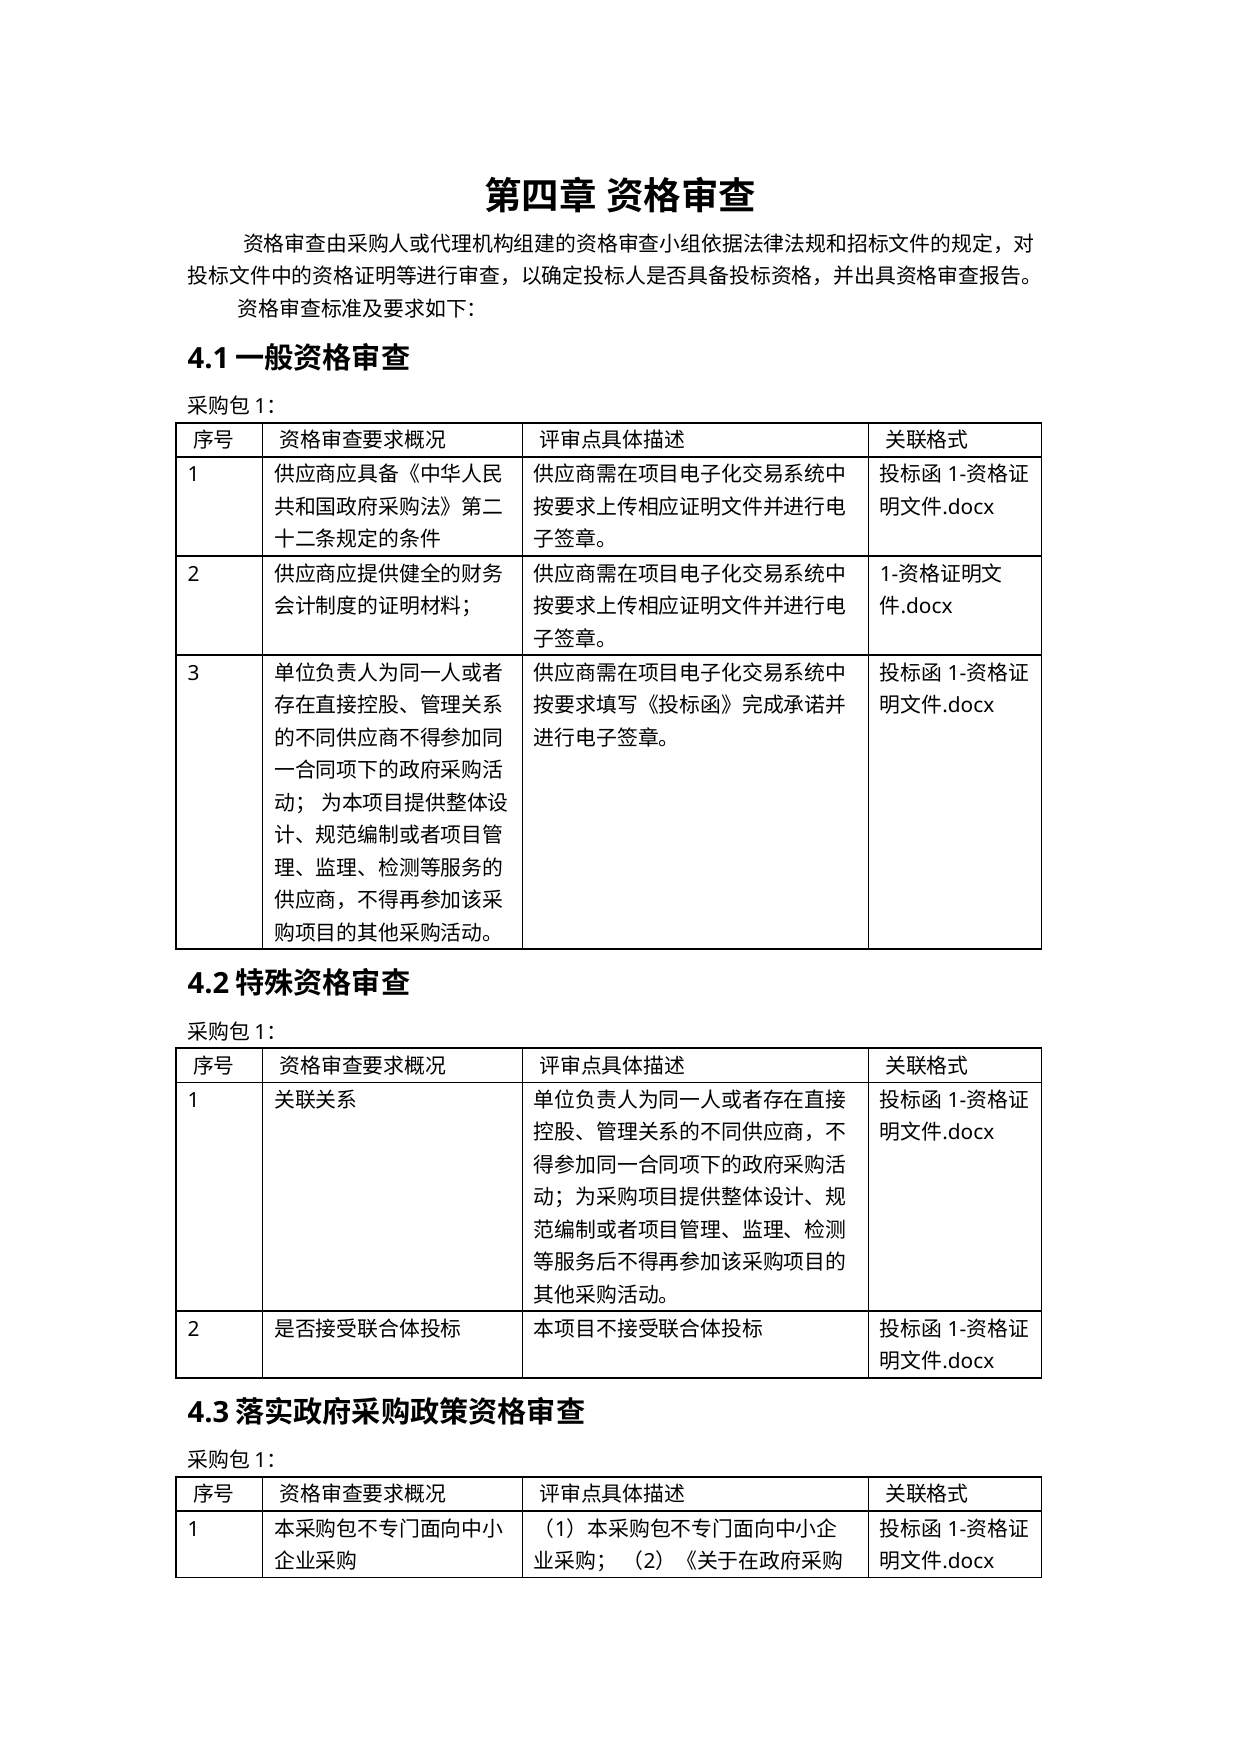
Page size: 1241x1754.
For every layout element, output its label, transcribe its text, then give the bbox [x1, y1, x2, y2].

table_header 序号 [177, 1049, 262, 1081]
table_cell 本项目不接受联合体投标 [523, 1312, 868, 1377]
table_cell 单位负责人为同一人或者存在直接控股、管理关系的不同供应商，不得参加同一合同项下的政府采购活动；为采购项目提供整体设计、规范编制或者项目管理、监理、检测等服务后不得再参加该采购项目的其他采购活动。 [523, 1083, 868, 1310]
table_header 评审点具体描述 [523, 424, 868, 456]
table_cell 供应商需在项目电子化交易系统中按要求填写《投标函》完成承诺并进行电子签章。 [523, 656, 868, 948]
table_cell 供应商应具备《中华人民共和国政府采购法》第二十二条规定的条件 [263, 458, 522, 555]
table_cell 本采购包不专门面向中小企业采购 [263, 1512, 522, 1577]
table_cell 1 [177, 458, 262, 555]
text 资格审查标准及要求如下： [187, 292, 1053, 324]
table_cell 单位负责人为同一人或者存在直接控股、管理关系的不同供应商不得参加同一合同项下的政府采购活动； 为本项目提供整体设计、规范编制或者项目管理、监理、检测等服务的供应商，不得再参加该采购项目的其他采购活动。 [263, 656, 522, 948]
table_header 序号 [177, 424, 262, 456]
table_header 关联格式 [869, 1049, 1041, 1081]
table_cell 投标函 1-资格证明文件.docx [869, 1083, 1041, 1310]
table_cell 供应商应提供健全的财务会计制度的证明材料； [263, 557, 522, 654]
table_cell 是否接受联合体投标 [263, 1312, 522, 1377]
text 采购包1： [187, 1443, 1053, 1476]
table_cell 1-资格证明文件.docx [869, 557, 1041, 654]
table_header 评审点具体描述 [523, 1478, 868, 1510]
text 第四章 资格审查 [187, 162, 1053, 227]
text 4.1一般资格审查 [187, 324, 1053, 389]
table_header 资格审查要求概况 [263, 424, 522, 456]
table_cell 2 [177, 557, 262, 654]
table_cell 关联关系 [263, 1083, 522, 1310]
table_header 关联格式 [869, 424, 1041, 456]
table_header 序号 [177, 1478, 262, 1510]
table_cell 供应商需在项目电子化交易系统中按要求上传相应证明文件并进行电子签章。 [523, 458, 868, 555]
table_header 资格审查要求概况 [263, 1478, 522, 1510]
table_header 评审点具体描述 [523, 1049, 868, 1081]
table_cell 1 [177, 1083, 262, 1310]
text 4.2特殊资格审查 [187, 950, 1053, 1015]
text 4.3落实政府采购政策资格审查 [187, 1378, 1053, 1443]
text 采购包1： [187, 1015, 1053, 1047]
table_cell 投标函 1-资格证明文件.docx [869, 1512, 1041, 1577]
table_cell 3 [177, 656, 262, 948]
table_cell 投标函 1-资格证明文件.docx [869, 458, 1041, 555]
table_cell 1 [177, 1512, 262, 1577]
table_cell 供应商需在项目电子化交易系统中按要求上传相应证明文件并进行电子签章。 [523, 557, 868, 654]
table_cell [523, 1512, 868, 1577]
table_cell 2 [177, 1312, 262, 1377]
table_header 资格审查要求概况 [263, 1049, 522, 1081]
text 采购包1： [187, 389, 1053, 422]
table_header 关联格式 [869, 1478, 1041, 1510]
text 资格审查由采购人或代理机构组建的资格审查小组依据法律法规和招标文件的规定，对投标文件中的资格证明等进行审查，以确定投标人是否具备投标资格，并出具资格审查报告。 [187, 227, 1053, 292]
table_cell 投标函 1-资格证明文件.docx [869, 656, 1041, 948]
table_cell 投标函 1-资格证明文件.docx [869, 1312, 1041, 1377]
